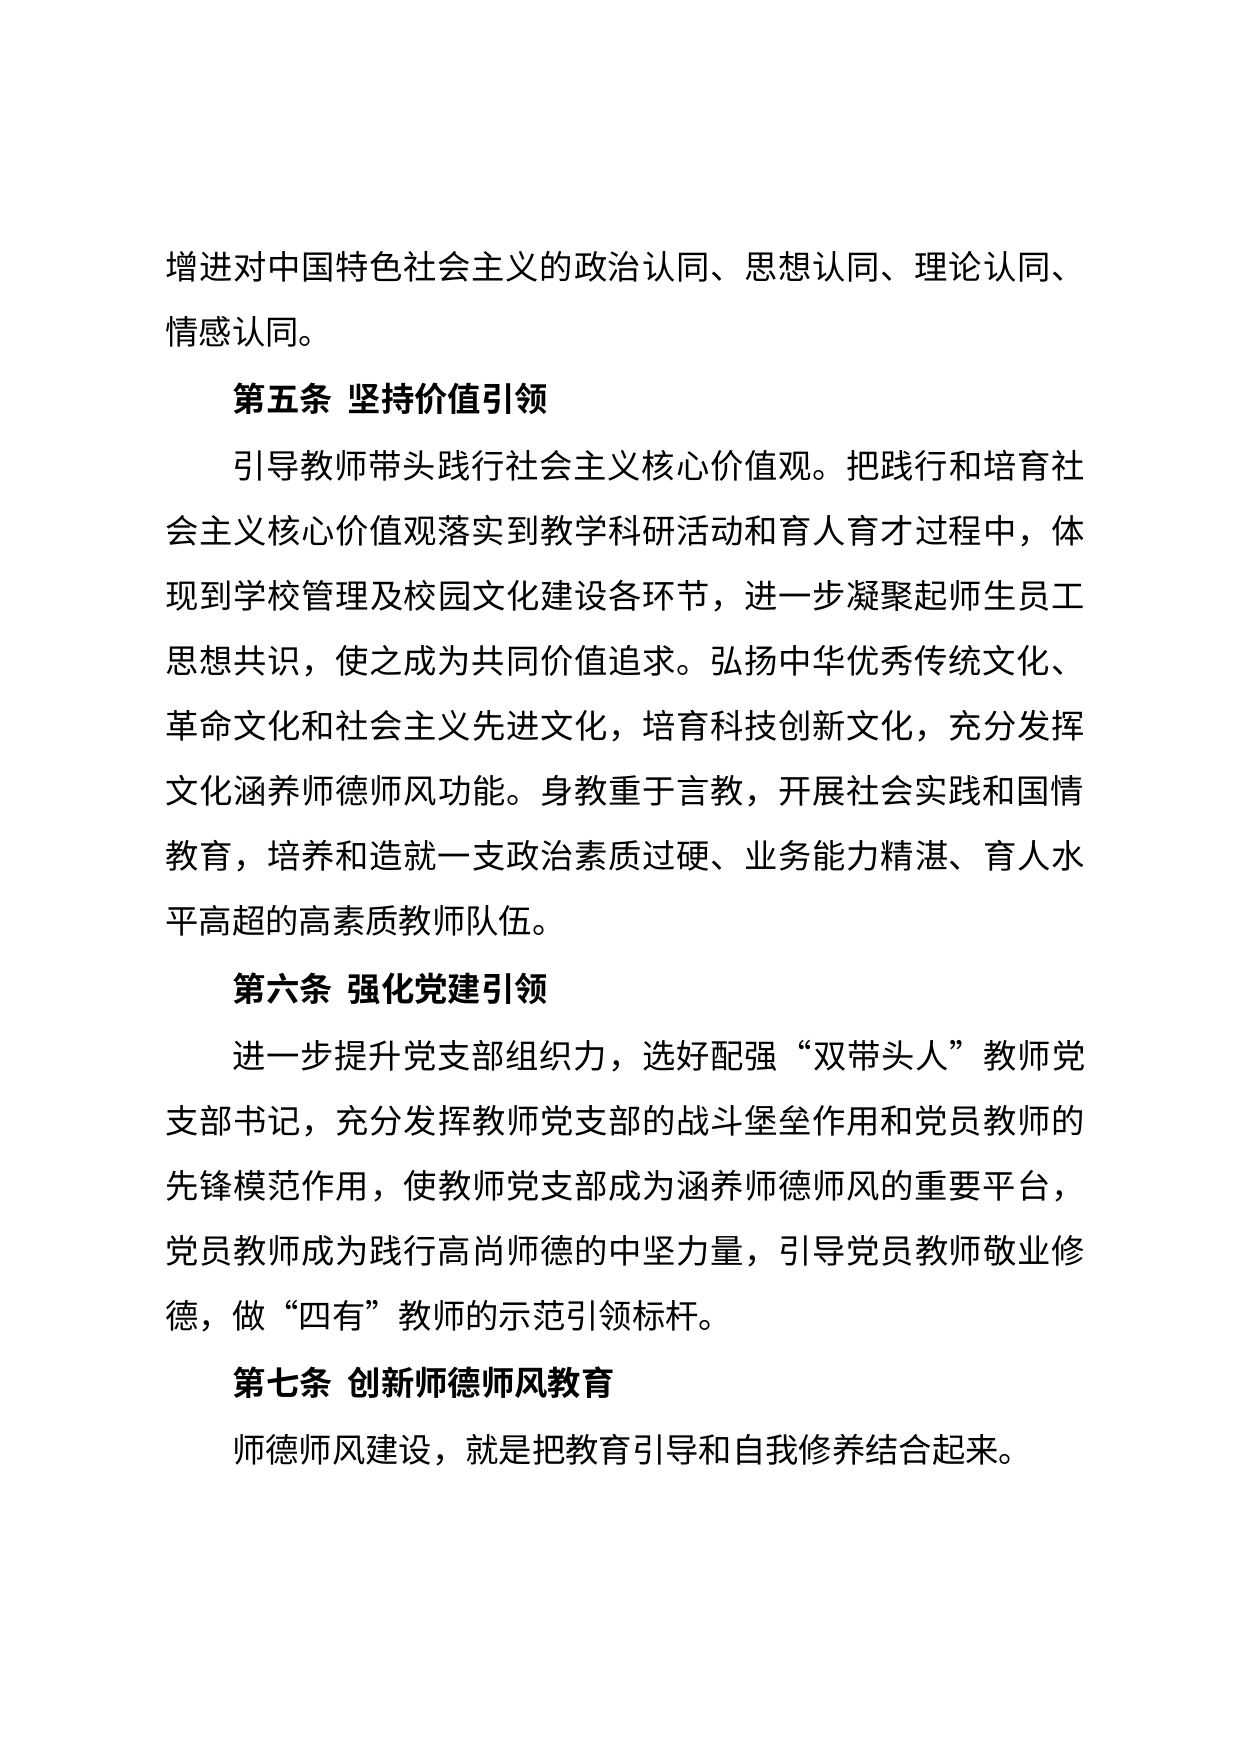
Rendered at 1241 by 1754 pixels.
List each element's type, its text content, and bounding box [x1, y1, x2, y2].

text 第六条 强化党建引领 [165, 954, 1087, 1019]
text 师德师风建设，就是把教育引导和自我修养结合起来。 [165, 1415, 1087, 1480]
text 第五条 坚持价值引领 [165, 365, 1087, 430]
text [165, 233, 1087, 363]
text 第七条 创新师德师风教育 [165, 1348, 1087, 1413]
text 进一步提升党支部组织力，选好配强“双带头人”教师党支部书记，充分发挥教师党支部的战斗堡垒作用和党员教师的先锋模范作用，使教师党支部成为涵养师德师风的重要平台，党员教师成为践行高尚师德的中坚力量，引导党员教师敬业修德，做“四有”教师的示范引领标杆。 [165, 1021, 1087, 1346]
text 引导教师带头践行社会主义核心价值观。把践行和培育社会主义核心价值观落实到教学科研活动和育人育才过程中，体现到学校管理及校园文化建设各环节，进一步凝聚起师生员工思想共识，使之成为共同价值追求。弘扬中华优秀传统文化、革命文化和社会主义先进文化，培育科技创新文化，充分发挥文化涵养师德师风功能。身教重于言教，开展社会实践和国情教育，培养和造就一支政治素质过硬、业务能力精湛、育人水平高超的高素质教师队伍。 [165, 432, 1087, 952]
